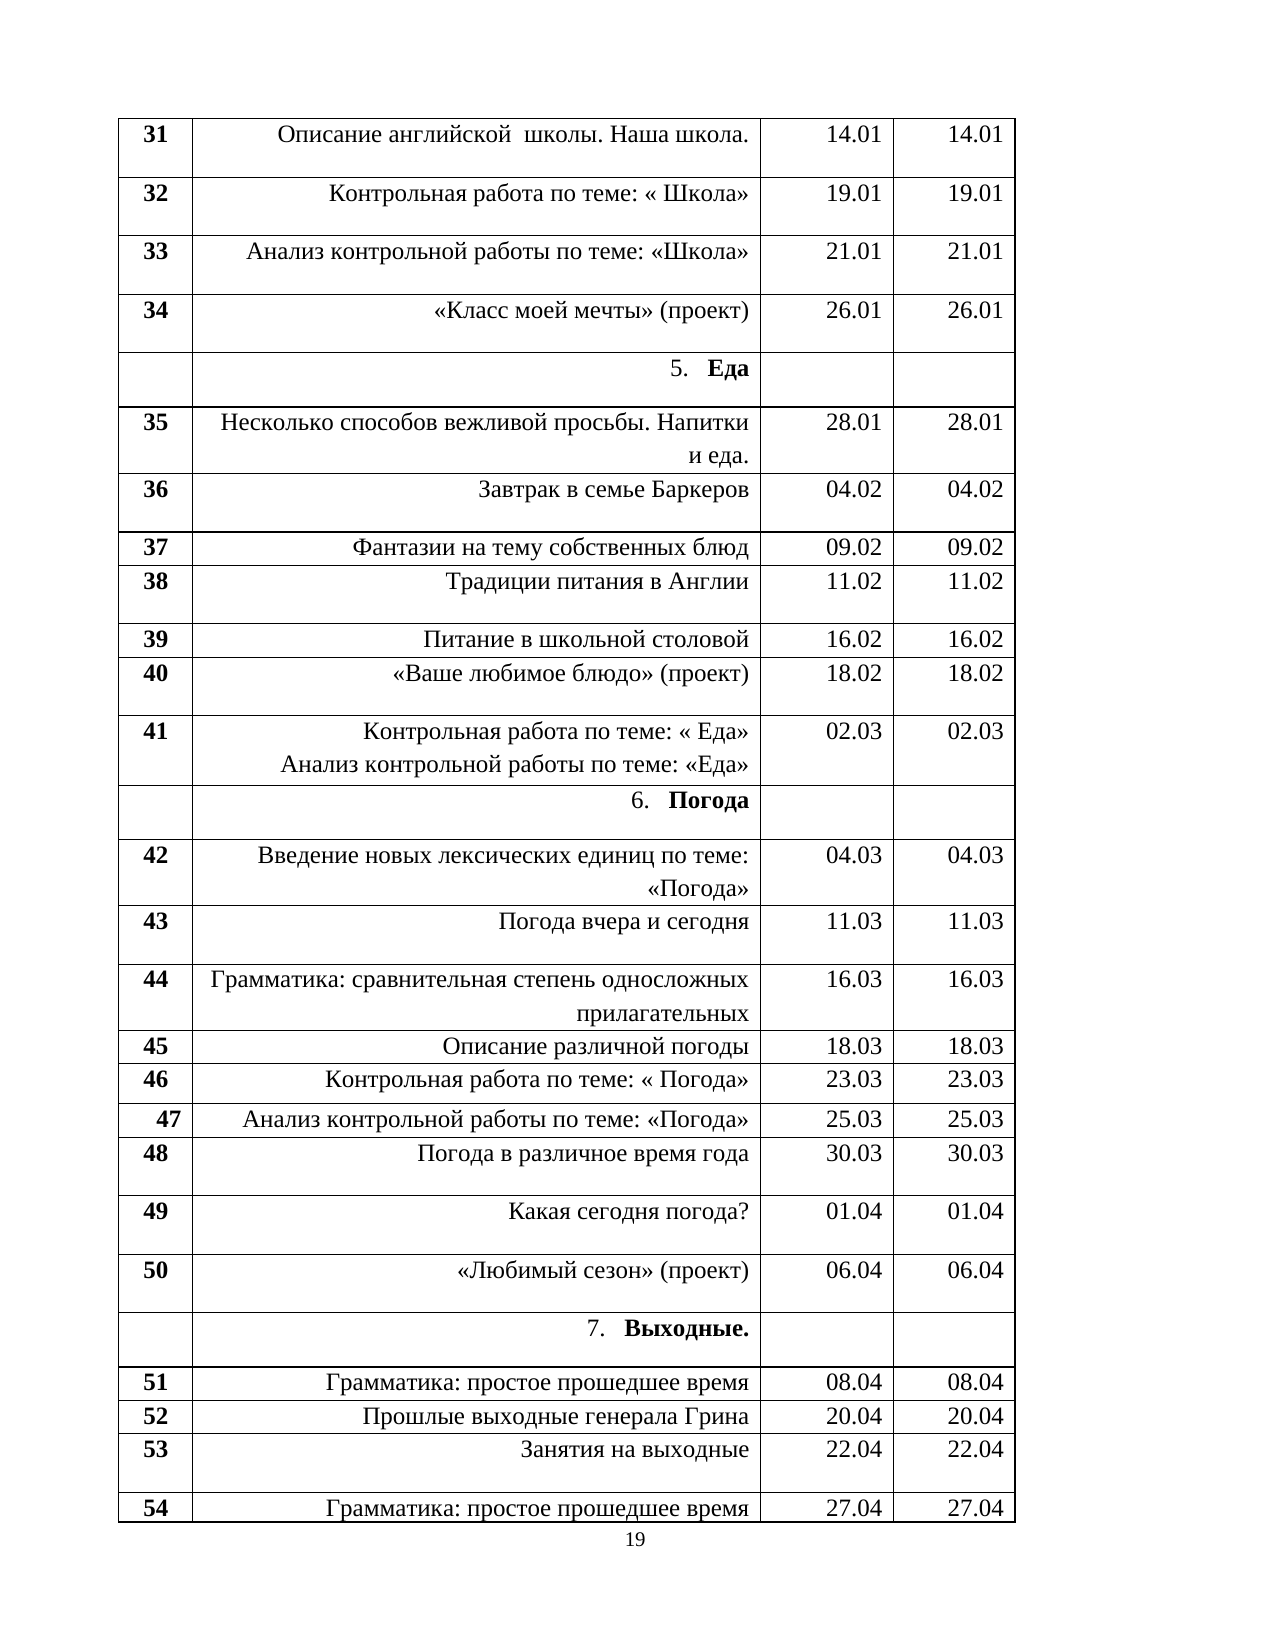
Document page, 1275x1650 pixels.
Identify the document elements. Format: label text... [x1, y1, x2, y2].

table_cell 22.04 [761, 1434, 893, 1492]
table_cell 04.03 [894, 840, 1014, 905]
table_cell Выходные. [193, 1313, 760, 1366]
table_cell 21.01 [894, 236, 1014, 294]
table_cell 16.02 [894, 624, 1014, 657]
table_cell 20.04 [761, 1401, 893, 1433]
table_cell 23.03 [761, 1064, 893, 1103]
table_cell Анализ контрольной работы по теме: «Погода» [193, 1104, 760, 1137]
table_cell Грамматика: простое прошедшее время [193, 1368, 760, 1400]
table_cell 22.04 [894, 1434, 1014, 1492]
table_cell 50 [119, 1255, 192, 1312]
table_cell 16.02 [761, 624, 893, 657]
table_cell 25.03 [894, 1104, 1014, 1137]
table_cell 35 [119, 408, 192, 473]
table_cell 53 [119, 1434, 192, 1492]
table_cell 04.02 [761, 474, 893, 531]
table_cell 47 [119, 1104, 192, 1137]
table_cell Фантазии на тему собственных блюд [193, 533, 760, 565]
table_cell 54 [119, 1493, 192, 1521]
table_cell [894, 1313, 1014, 1366]
table_cell Традиции питания в Англии [193, 566, 760, 623]
table_cell [761, 786, 893, 839]
table_cell 01.04 [894, 1196, 1014, 1254]
table_cell 42 [119, 840, 192, 905]
table_cell 18.02 [894, 658, 1014, 715]
table_cell 28.01 [894, 408, 1014, 473]
table_cell 09.02 [894, 533, 1014, 565]
table_cell 28.01 [761, 408, 893, 473]
table_cell «Ваше любимое блюдо» (проект) [193, 658, 760, 715]
table_cell Погода вчера и сегодня [193, 906, 760, 963]
table_cell 16.03 [894, 965, 1014, 1030]
table_cell 37 [119, 533, 192, 565]
table_cell 27.04 [761, 1493, 893, 1521]
table_cell 21.01 [761, 236, 893, 294]
table_cell Погода в различное время года [193, 1138, 760, 1195]
table_cell 33 [119, 236, 192, 294]
table_cell Погода [193, 786, 760, 839]
table_cell Питание в школьной столовой [193, 624, 760, 657]
table_cell Контрольная работа по теме: « Школа» [193, 178, 760, 235]
table_cell 30.03 [894, 1138, 1014, 1195]
table_cell 11.03 [894, 906, 1014, 963]
table_cell 06.04 [761, 1255, 893, 1312]
table_cell Несколько способов вежливой просьбы. Напитки и еда. [193, 408, 760, 473]
table_cell 02.03 [761, 716, 893, 784]
table_cell 49 [119, 1196, 192, 1254]
table_cell [761, 1313, 893, 1366]
table_cell 14.01 [894, 119, 1014, 177]
table_cell 08.04 [761, 1368, 893, 1400]
table_cell 36 [119, 474, 192, 531]
table_cell 26.01 [761, 295, 893, 352]
table_cell Описание различной погоды [193, 1031, 760, 1063]
table_cell 02.03 [894, 716, 1014, 784]
table_cell Описание английской школы. Наша школа. [193, 119, 760, 177]
table_cell 52 [119, 1401, 192, 1433]
table_cell 45 [119, 1031, 192, 1063]
table_cell 19.01 [761, 178, 893, 235]
table_cell 11.02 [894, 566, 1014, 623]
table_cell [119, 353, 192, 406]
table_cell 11.03 [761, 906, 893, 963]
table_cell 16.03 [761, 965, 893, 1030]
table_cell 14.01 [761, 119, 893, 177]
table_cell 27.04 [894, 1493, 1014, 1521]
table_cell 23.03 [894, 1064, 1014, 1103]
table_cell 11.02 [761, 566, 893, 623]
table_cell 48 [119, 1138, 192, 1195]
table_cell 26.01 [894, 295, 1014, 352]
table_cell [761, 353, 893, 406]
table_cell 51 [119, 1368, 192, 1400]
table_cell [119, 786, 192, 839]
table_cell 04.02 [894, 474, 1014, 531]
table_cell 04.03 [761, 840, 893, 905]
table_cell 18.02 [761, 658, 893, 715]
table_cell «Класс моей мечты» (проект) [193, 295, 760, 352]
table_cell Контрольная работа по теме: « Еда» Анализ контрольной работы по теме: «Еда» [193, 716, 760, 784]
table_cell 18.03 [894, 1031, 1014, 1063]
table_cell 09.02 [761, 533, 893, 565]
table_cell Грамматика: сравнительная степень односложных прилагательных [193, 965, 760, 1030]
table_cell Анализ контрольной работы по теме: «Школа» [193, 236, 760, 294]
table_cell Прошлые выходные генерала Грина [193, 1401, 760, 1433]
table_cell 39 [119, 624, 192, 657]
table_cell [894, 353, 1014, 406]
table_cell 20.04 [894, 1401, 1014, 1433]
table_cell 46 [119, 1064, 192, 1103]
table_cell 43 [119, 906, 192, 963]
table_cell 06.04 [894, 1255, 1014, 1312]
table_cell 31 [119, 119, 192, 177]
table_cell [193, 1493, 760, 1521]
table_cell 38 [119, 566, 192, 623]
table_cell Контрольная работа по теме: « Погода» [193, 1064, 760, 1103]
table_cell [119, 1313, 192, 1366]
table_cell Завтрак в семье Баркеров [193, 474, 760, 531]
table_cell 19.01 [894, 178, 1014, 235]
table_cell Введение новых лексических единиц по теме: «Погода» [193, 840, 760, 905]
table_cell Занятия на выходные [193, 1434, 760, 1492]
table_cell 40 [119, 658, 192, 715]
table_cell [894, 786, 1014, 839]
table_cell 34 [119, 295, 192, 352]
table_cell «Любимый сезон» (проект) [193, 1255, 760, 1312]
table_cell 32 [119, 178, 192, 235]
table_cell 18.03 [761, 1031, 893, 1063]
table_cell Какая сегодня погода? [193, 1196, 760, 1254]
table_cell Еда [193, 353, 760, 406]
table_cell 41 [119, 716, 192, 784]
table_cell 44 [119, 965, 192, 1030]
table_cell 30.03 [761, 1138, 893, 1195]
table_cell 25.03 [761, 1104, 893, 1137]
table_cell 08.04 [894, 1368, 1014, 1400]
table_cell 01.04 [761, 1196, 893, 1254]
